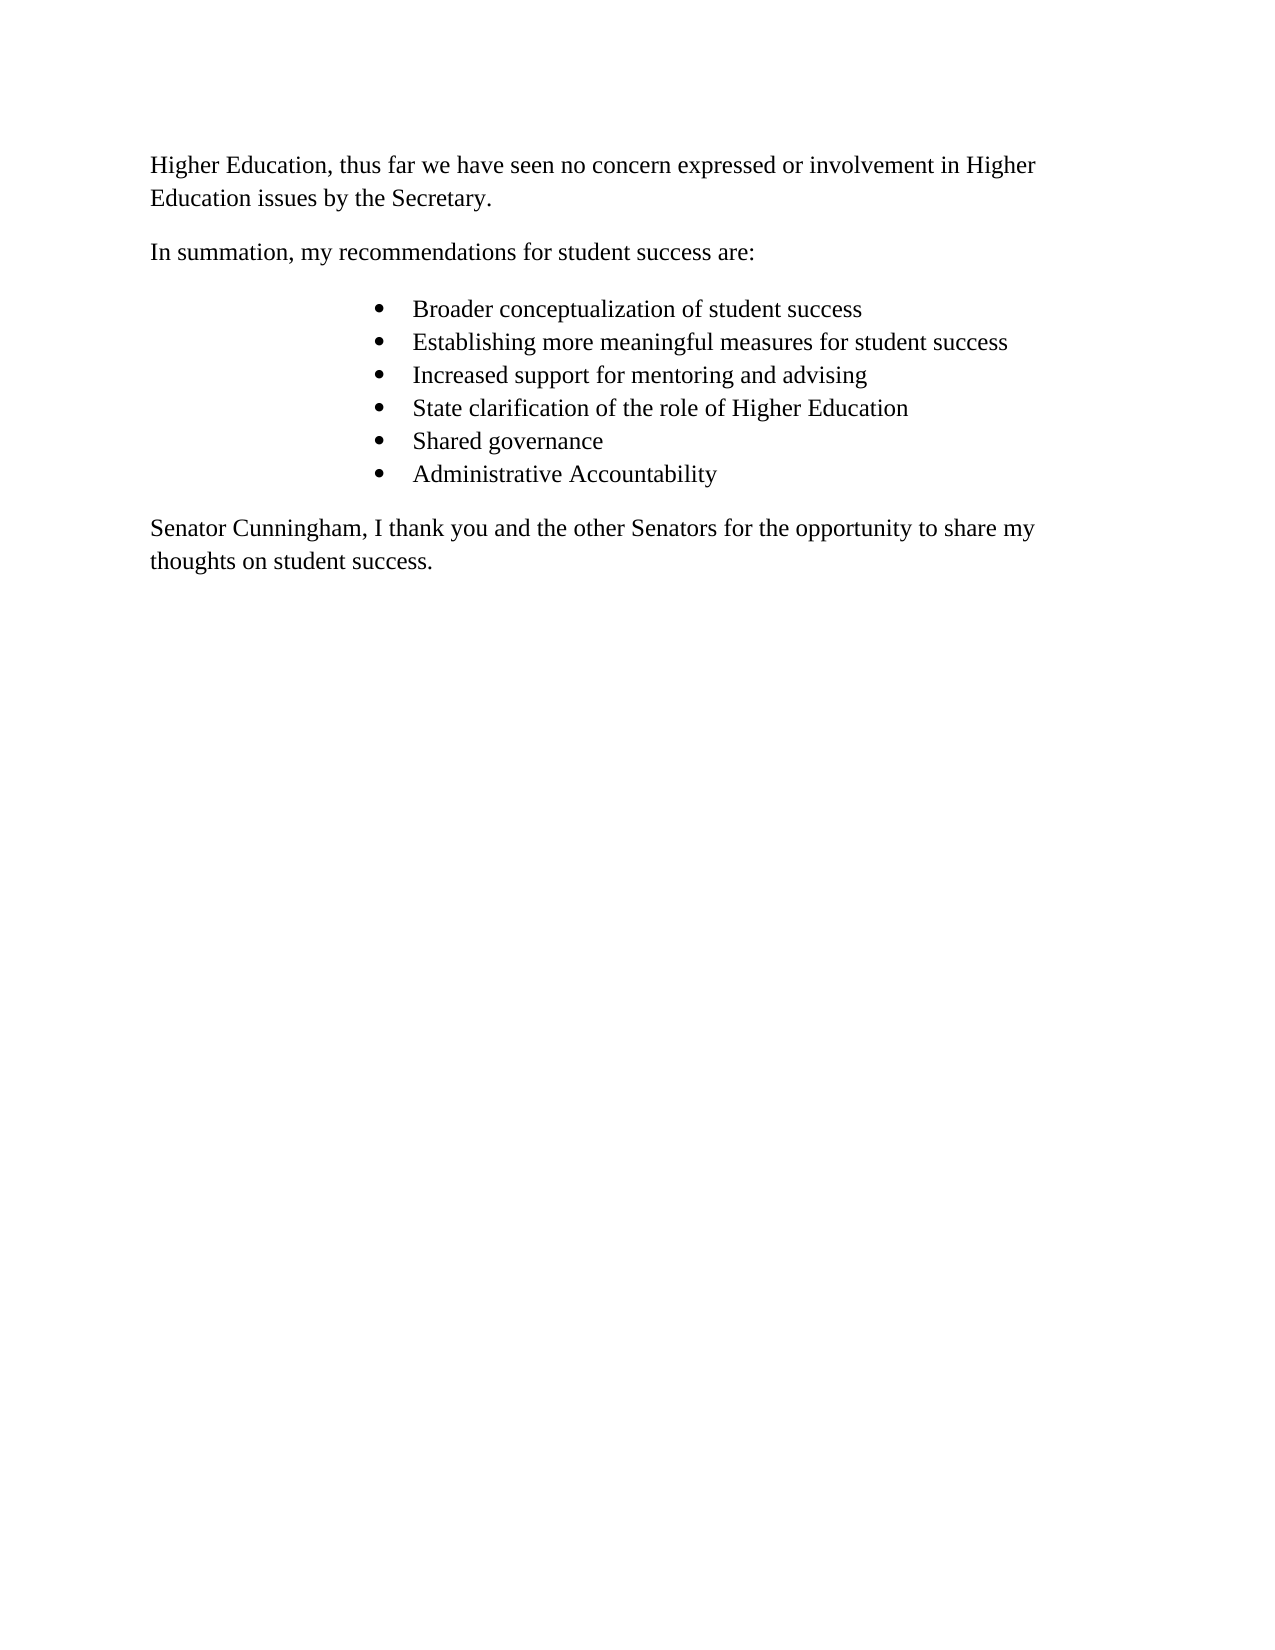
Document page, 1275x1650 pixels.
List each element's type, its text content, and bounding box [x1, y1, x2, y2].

list Broader conceptualization of student success [375, 294, 1125, 323]
text Senator Cunningham, I thank you and the other Senators for the opportunity to share my thoughts on student success. [150, 513, 1125, 575]
list Establishing more meaningful measures for student success [375, 327, 1125, 356]
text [150, 150, 1125, 212]
text In summation, my recommendations for student success are: [150, 237, 1125, 266]
list Administrative Accountability [375, 459, 1125, 488]
list State clarification of the role of Higher Education [375, 393, 1125, 422]
list Increased support for mentoring and advising [375, 360, 1125, 389]
list Shared governance [375, 426, 1125, 455]
